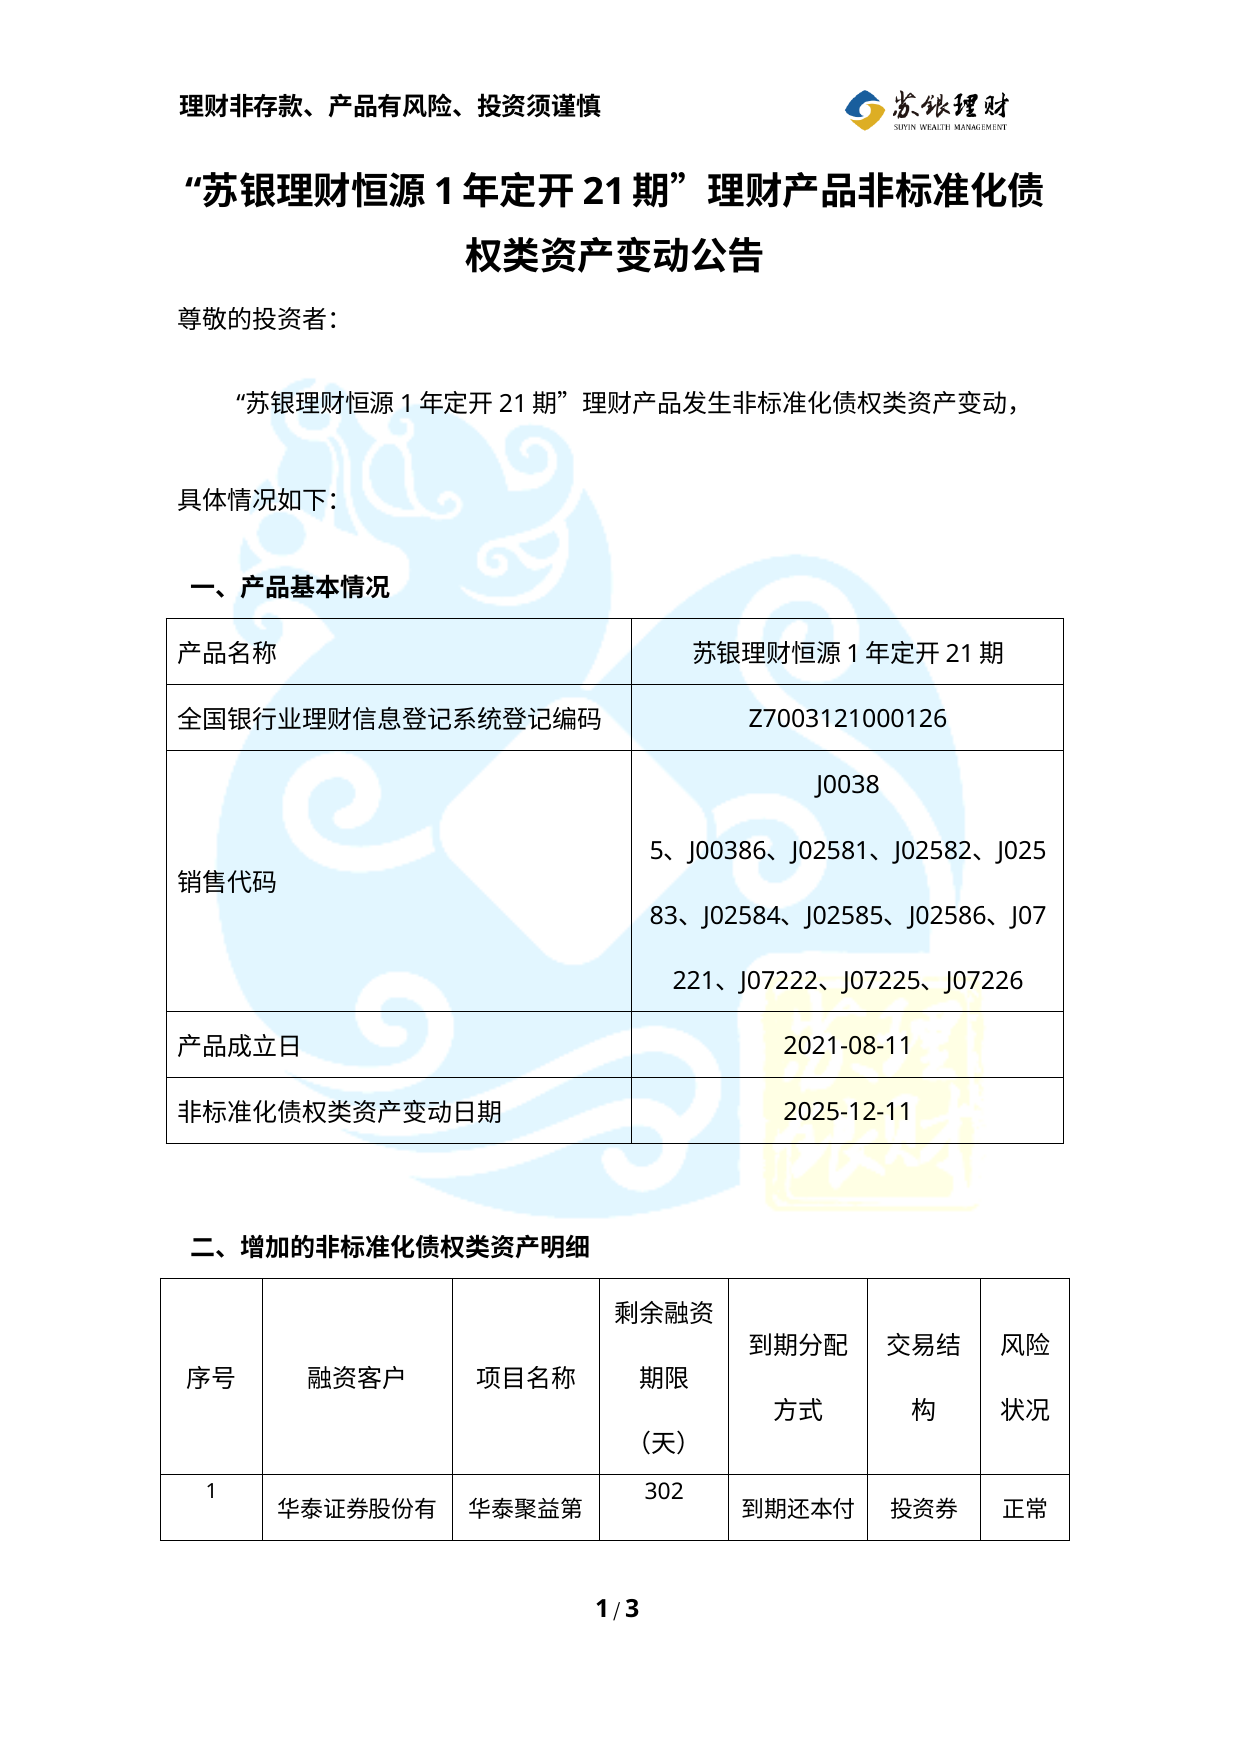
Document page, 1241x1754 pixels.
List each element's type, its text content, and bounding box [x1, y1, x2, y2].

table_cell J00385、J00386、J02581、J02582、J02583、J02584、J02585、J02586、J07221、J07222、J07225、J07226 [632, 751, 1063, 1011]
table_cell 2021-08-11 [632, 1012, 1063, 1077]
table_header 风险状况 [981, 1279, 1069, 1474]
text “苏银理财恒源1年定开21期”理财产品发生非标准化债权类资产变动，具体情况如下： [177, 369, 1053, 531]
table_cell 到期还本付息 [729, 1475, 867, 1540]
table_cell 华泰聚益第25269号（黄金现货）收益凭证 [453, 1475, 599, 1540]
table_header 融资客户 [263, 1279, 452, 1474]
table_header 剩余融资期限（天） [600, 1279, 728, 1474]
text “苏银理财恒源1年定开21期”理财产品非标准化债权类资产变动公告 [177, 156, 1053, 286]
table_cell Z7003121000126 [632, 685, 1063, 750]
table_cell 2025-12-11 [632, 1078, 1063, 1143]
table_header 序号 [161, 1279, 262, 1474]
text 尊敬的投资者： [177, 286, 1053, 351]
table_header 产品名称 [167, 619, 631, 684]
subtitle 二、增加的非标准化债权类资产明细 [190, 1213, 1053, 1278]
table_cell 华泰证券股份有限公司 [263, 1475, 452, 1540]
table_cell 全国银行业理财信息登记系统登记编码 [167, 685, 631, 750]
table_header 交易结构 [868, 1279, 980, 1474]
table_cell 302 [600, 1475, 728, 1540]
table_cell 销售代码 [167, 751, 631, 1011]
table_cell 投资券商收益凭证 [868, 1475, 980, 1540]
table_cell 非标准化债权类资产变动日期 [167, 1078, 631, 1143]
table_header 项目名称 [453, 1279, 599, 1474]
picture [820, 72, 1039, 143]
table_cell 1 [161, 1475, 262, 1540]
table_cell 产品成立日 [167, 1012, 631, 1077]
table_cell 正常 [981, 1475, 1069, 1540]
table_header 到期分配方式 [729, 1279, 867, 1474]
table_header 苏银理财恒源1年定开21期 [632, 619, 1063, 684]
subtitle 一、产品基本情况 [190, 553, 1053, 618]
